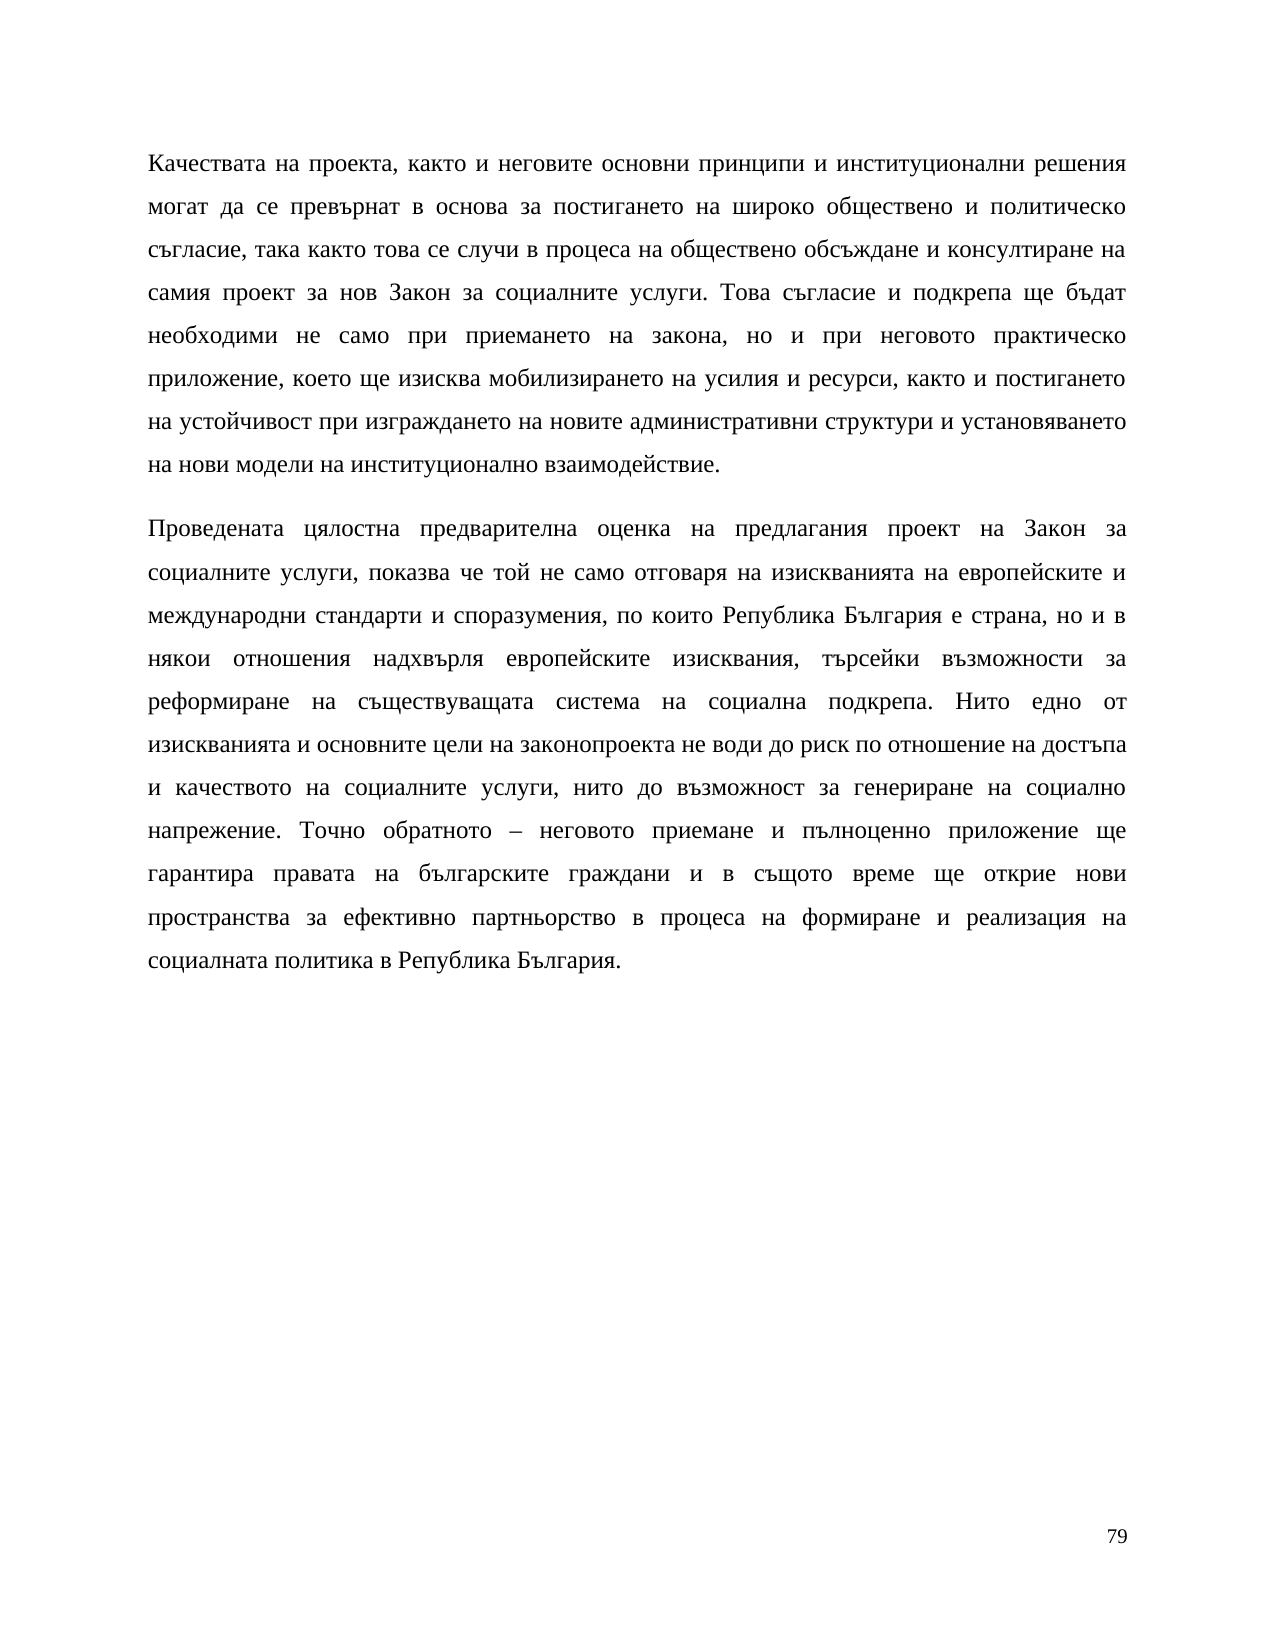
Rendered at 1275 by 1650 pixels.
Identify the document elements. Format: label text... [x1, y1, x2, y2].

text Качествата на проекта, както и неговите основни принципи и институционални решения могат да се превърнат в основа за постигането на широко обществено и политическо съгласие, така както това се случи в процеса на обществено обсъждане и консултиране на самия проект за нов Закон за социалните услуги. Това съгласие и подкрепа ще бъдат необходими не само при приемането на закона, но и при неговото практическо приложение, което ще изисква мобилизирането на усилия и ресурси, както и постигането на устойчивост при изграждането на новите административни структури и установяването на нови модели на институционално взаимодействие. [148, 148, 1127, 478]
text Проведената цялостна предварителна оценка на предлагания проект на Закон за социалните услуги, показва че той не само отговаря на изискванията на европейските и международни стандарти и споразумения, по които Република България е страна, но и в някои отношения надхвърля европейските изисквания, търсейки възможности за реформиране на съществуващата система на социална подкрепа. Нито едно от изискванията и основните цели на законопроекта не води до риск по отношение на достъпа и качеството на социалните услуги, нито до възможност за генериране на социално напрежение. Точно обратното – неговото приемане и пълноценно приложение ще гарантира правата на българските граждани и в същото време ще открие нови пространства за ефективно партньорство в процеса на формиране и реализация на социалната политика в Република България. [148, 513, 1127, 973]
